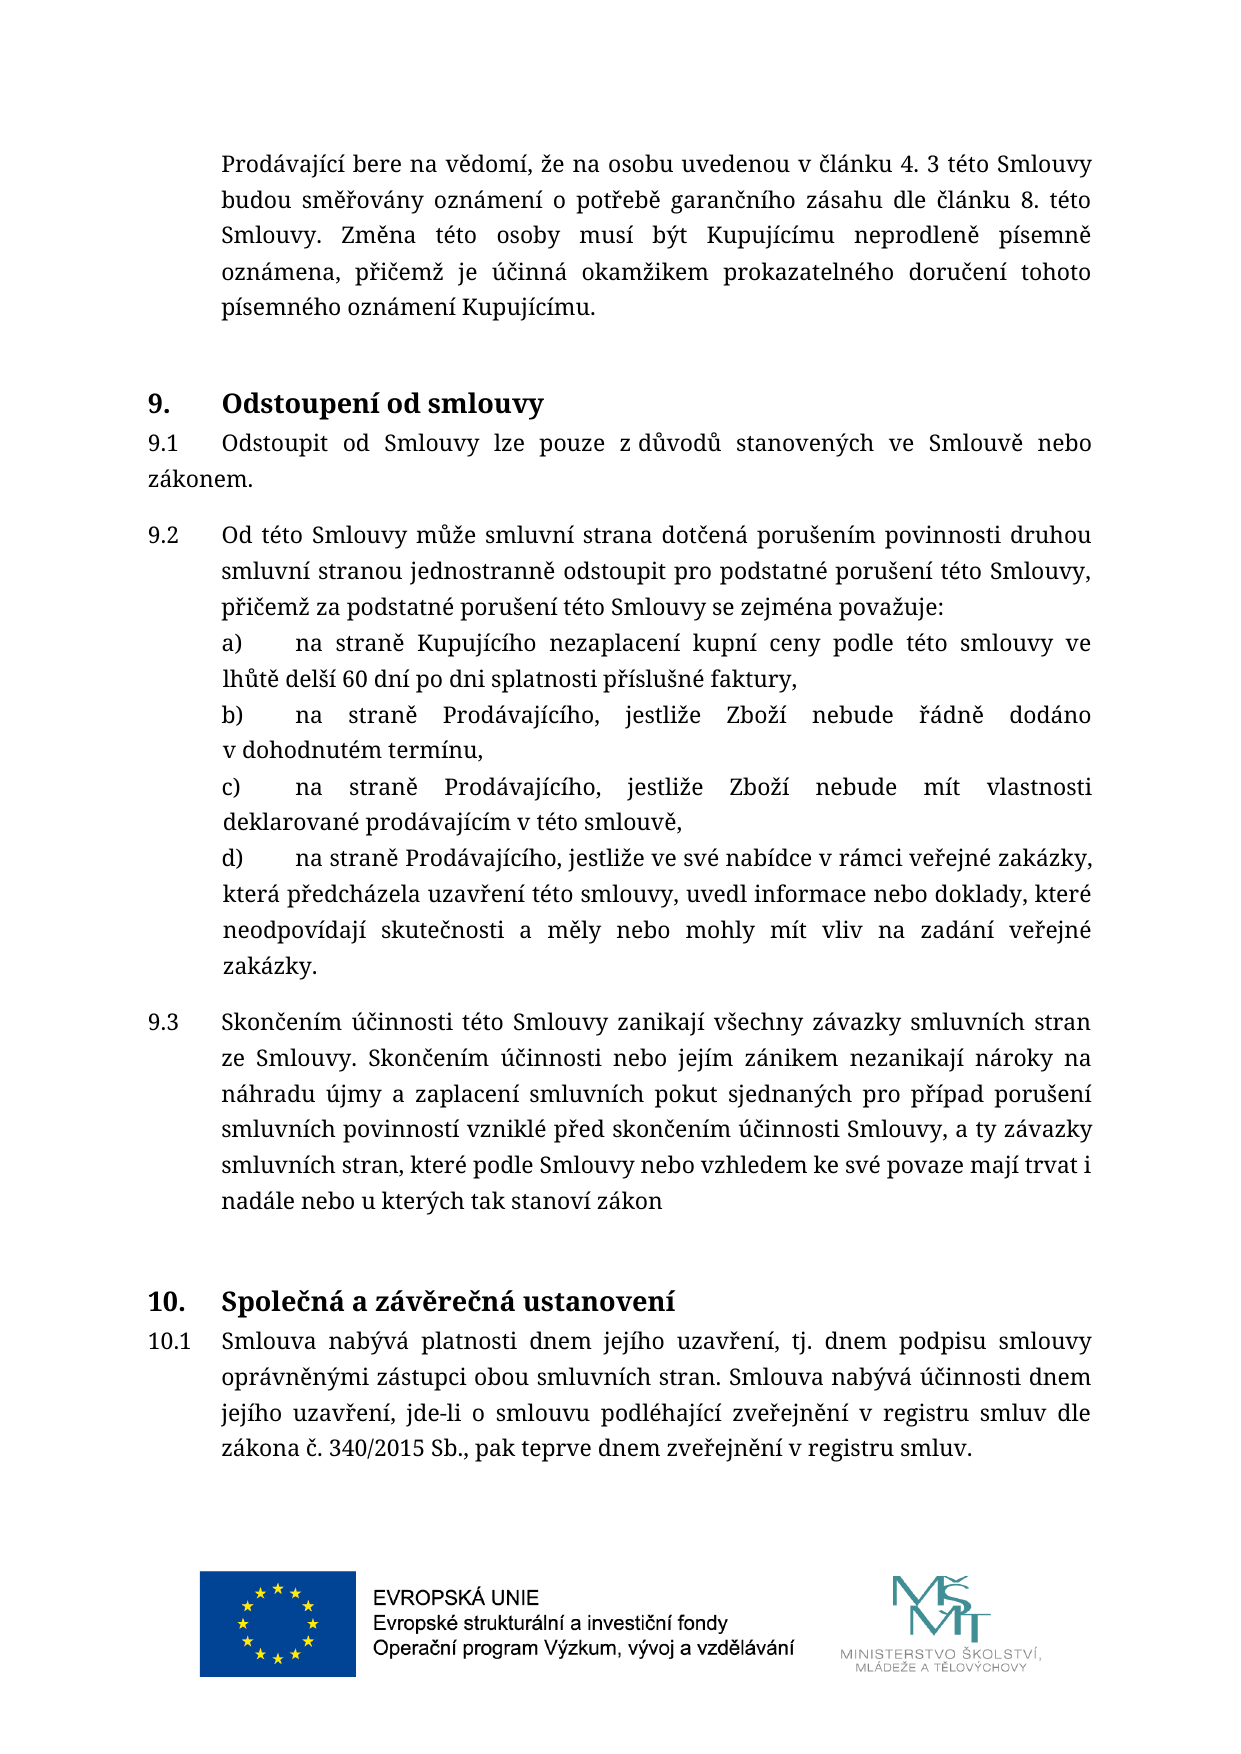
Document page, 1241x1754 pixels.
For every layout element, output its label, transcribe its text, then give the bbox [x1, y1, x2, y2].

text 9.3 Skončením účinnosti této Smlouvy zanikají všechny závazky smluvních stran ze Smlouvy. Skončením účinnosti nebo jejím zánikem nezanikají nároky na náhradu újmy a zaplacení smluvních pokut sjednaných pro případ porušení smluvních povinností vzniklé před skončením účinnosti Smlouvy, a ty závazky smluvních stran, které podle Smlouvy nebo vzhledem ke své povaze mají trvat i nadále nebo u kterých tak stanoví zákon [148, 1006, 1093, 1217]
text 10. Společná a závěrečná ustanovení [148, 1282, 1093, 1319]
text 10.1 Smlouva nabývá platnosti dnem jejího uzavření, tj. dnem podpisu smlouvy oprávněnými zástupci obou smluvních stran. Smlouva nabývá účinnosti dnem jejího uzavření, jde-li o smlouvu podléhající zveřejnění v registru smluv dle zákona č. 340/2015 Sb., pak teprve dnem zveřejnění v registru smluv. [148, 1324, 1093, 1464]
list na straně Kupujícího nezaplacení kupní ceny podle této smlouvy ve lhůtě delší 60 dní po dni splatnosti příslušné faktury, [221, 627, 1093, 694]
list na straně Prodávajícího, jestliže Zboží nebude řádně dodáno v dohodnutém termínu, [221, 698, 1093, 766]
list na straně Prodávajícího, jestliže Zboží nebude mít vlastnosti deklarované prodávajícím v této smlouvě, [221, 770, 1093, 838]
list na straně Prodávajícího, jestliže ve své nabídce v rámci veřejné zakázky, která předcházela uzavření této smlouvy, uvedl informace nebo doklady, které neodpovídají skutečnosti a měly nebo mohly mít vliv na zadání veřejné zakázky. [221, 842, 1093, 981]
text Prodávající bere na vědomí, že na osobu uvedenou v článku 4. 3 této Smlouvy budou směřovány oznámení o potřebě garančního zásahu dle článku 8. této Smlouvy. Změna této osoby musí být Kupujícímu neprodleně písemně oznámena, přičemž je účinná okamžikem prokazatelného doručení tohoto písemného oznámení Kupujícímu. [221, 148, 1093, 323]
text 9. Odstoupení od smlouvy [148, 385, 1093, 422]
picture [147, 1518, 1093, 1729]
text 9.1 Odstoupit od Smlouvy lze pouze z důvodů stanovených ve Smlouvě nebo zákonem. [148, 427, 1093, 494]
text 9.2 Od této Smlouvy může smluvní strana dotčená porušením povinnosti druhou smluvní stranou jednostranně odstoupit pro podstatné porušení této Smlouvy, přičemž za podstatné porušení této Smlouvy se zejména považuje: [148, 519, 1093, 622]
